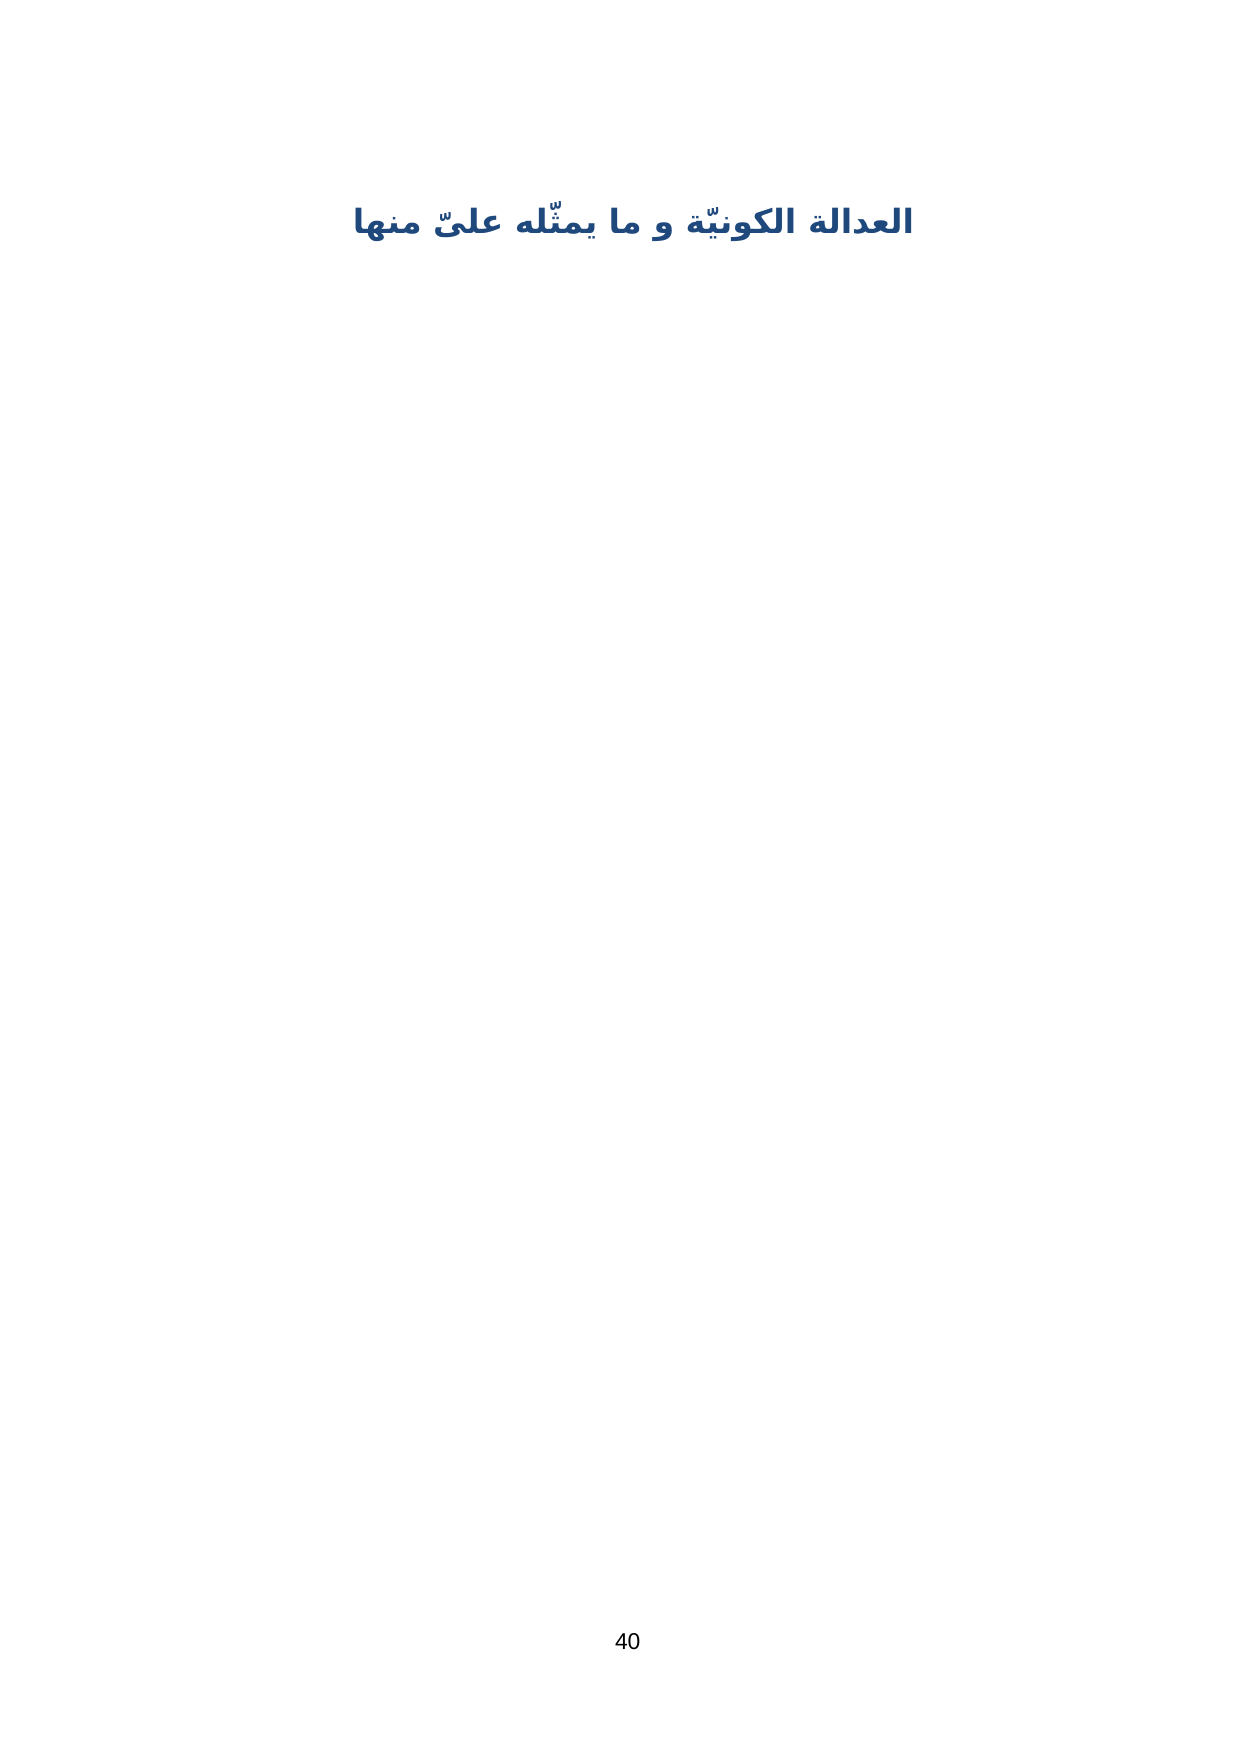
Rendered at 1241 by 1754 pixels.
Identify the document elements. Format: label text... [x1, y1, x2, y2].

subtitle العدالة الكونيّة و ما يمثّله علىّ منها [222, 202, 1033, 241]
